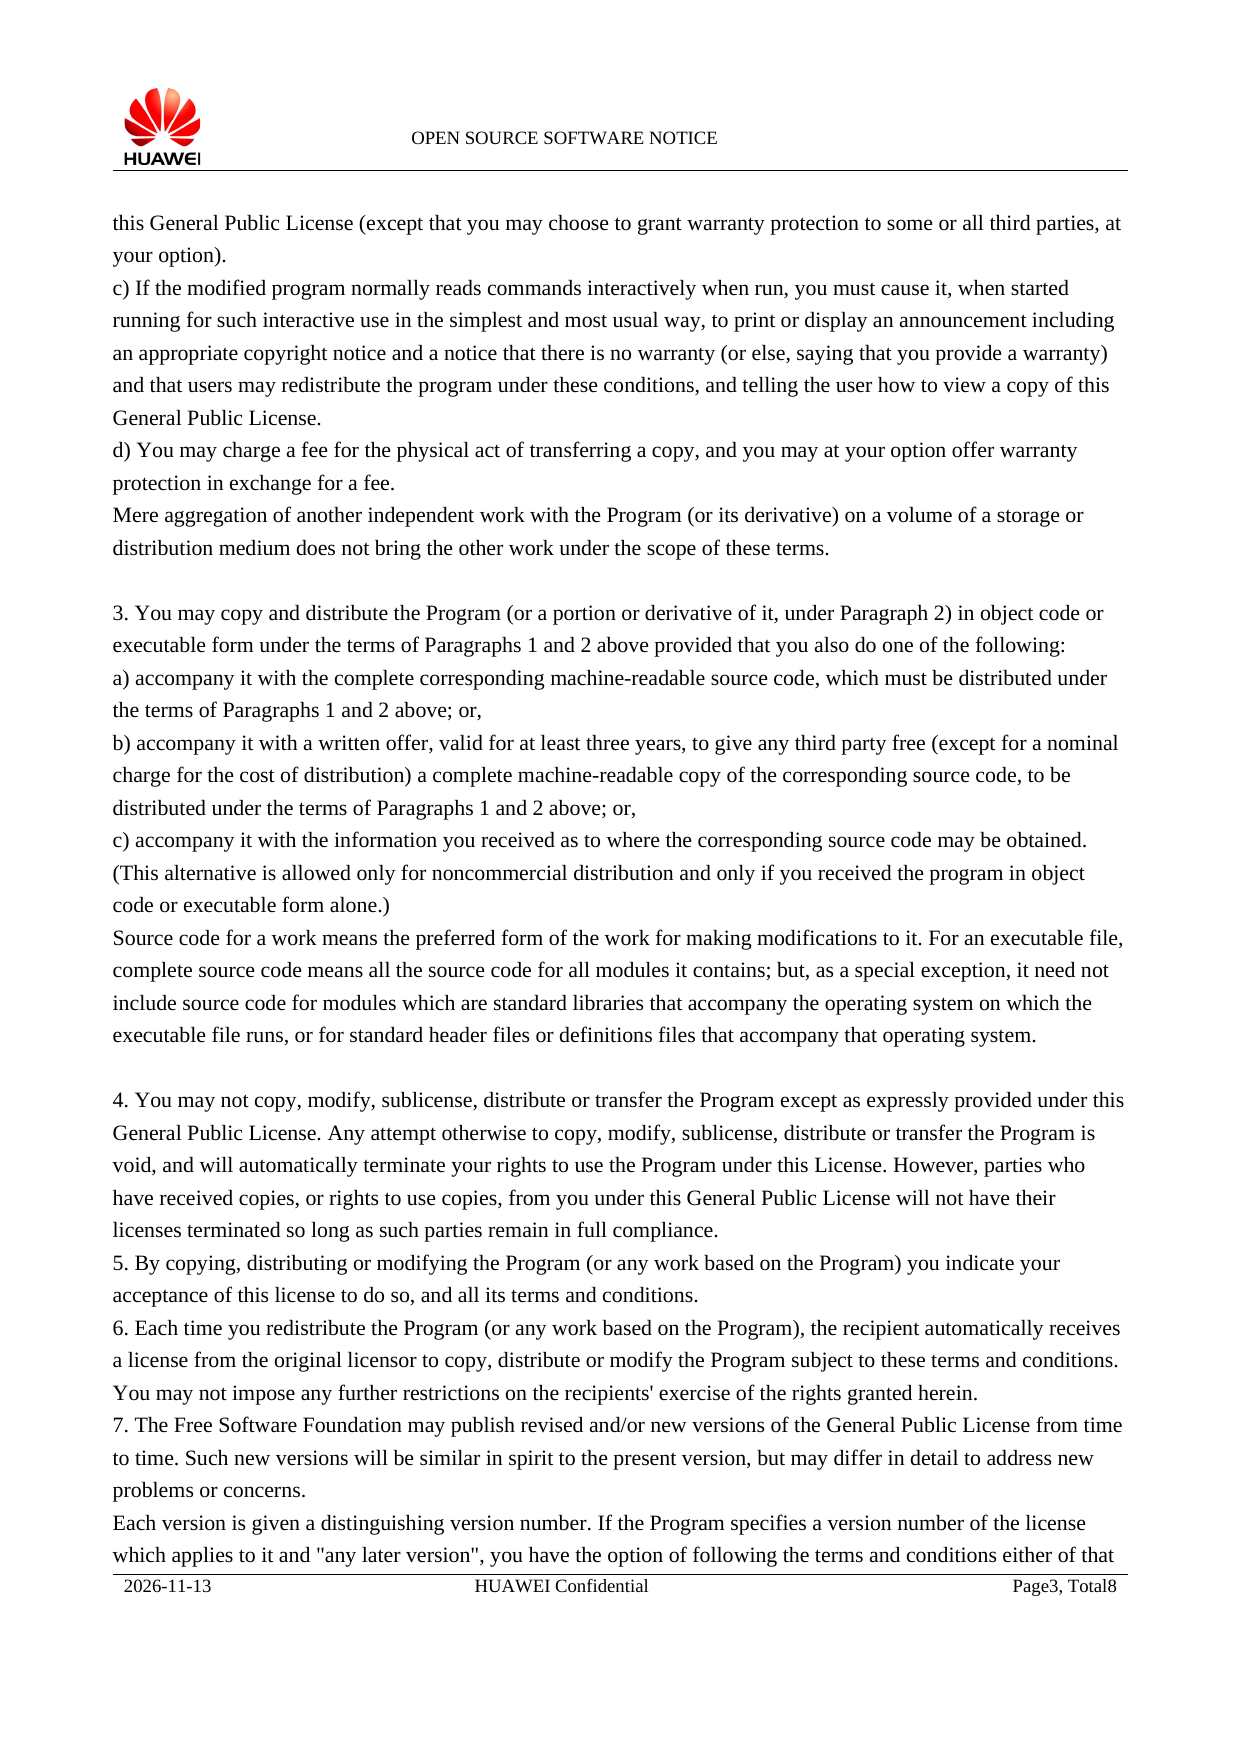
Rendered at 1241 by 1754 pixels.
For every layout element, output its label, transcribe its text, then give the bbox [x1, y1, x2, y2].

picture [124, 88, 201, 165]
text 3. You may copy and distribute the Program (or a portion or derivative of it, under Paragraph 2) in object code or executable form under the terms of Paragraphs 1 and 2 above provided that you also do one of the following: [112, 596, 1128, 661]
text Source code for a work means the preferred form of the work for making modifications to it. For an executable file, complete source code means all the source code for all modules it contains; but, as a special exception, it need not include source code for modules which are standard libraries that accompany the operating system on which the executable file runs, or for standard header files or definitions files that accompany that operating system. [112, 921, 1128, 1051]
text c) If the modified program normally reads commands interactively when run, you must cause it, when started running for such interactive use in the simplest and most usual way, to print or display an announcement including an appropriate copyright notice and a notice that there is no warranty (or else, saying that you provide a warranty) and that users may redistribute the program under these conditions, and telling the user how to view a copy of this General Public License. [112, 271, 1128, 434]
text 6. Each time you redistribute the Program (or any work based on the Program), the recipient automatically receives a license from the original licensor to copy, distribute or modify the Program subject to these terms and conditions. You may not impose any further restrictions on the recipients' exercise of the rights granted herein. [112, 1311, 1128, 1409]
text c) accompany it with the information you received as to where the corresponding source code may be obtained. (This alternative is allowed only for noncommercial distribution and only if you received the program in object code or executable form alone.) [112, 824, 1128, 921]
text 5. By copying, distributing or modifying the Program (or any work based on the Program) you indicate your acceptance of this license to do so, and all its terms and conditions. [112, 1246, 1128, 1311]
text Mere aggregation of another independent work with the Program (or its derivative) on a volume of a storage or distribution medium does not bring the other work under the scope of these terms. [112, 499, 1128, 564]
text d) You may charge a fee for the physical act of transferring a copy, and you may at your option offer warranty protection in exchange for a fee. [112, 434, 1128, 499]
text 7. The Free Software Foundation may publish revised and/or new versions of the General Public License from time to time. Such new versions will be similar in spirit to the present version, but may differ in detail to address new problems or concerns. [112, 1409, 1128, 1506]
text a) accompany it with the complete corresponding machine-readable source code, which must be distributed under the terms of Paragraphs 1 and 2 above; or, [112, 661, 1128, 726]
text b) accompany it with a written offer, valid for at least three years, to give any third party free (except for a nominal charge for the cost of distribution) a complete machine-readable copy of the corresponding source code, to be distributed under the terms of Paragraphs 1 and 2 above; or, [112, 726, 1128, 824]
text 4. You may not copy, modify, sublicense, distribute or transfer the Program except as expressly provided under this General Public License. Any attempt otherwise to copy, modify, sublicense, distribute or transfer the Program is void, and will automatically terminate your rights to use the Program under this License. However, parties who have received copies, or rights to use copies, from you under this General Public License will not have their licenses terminated so long as such parties remain in full compliance. [112, 1084, 1128, 1246]
